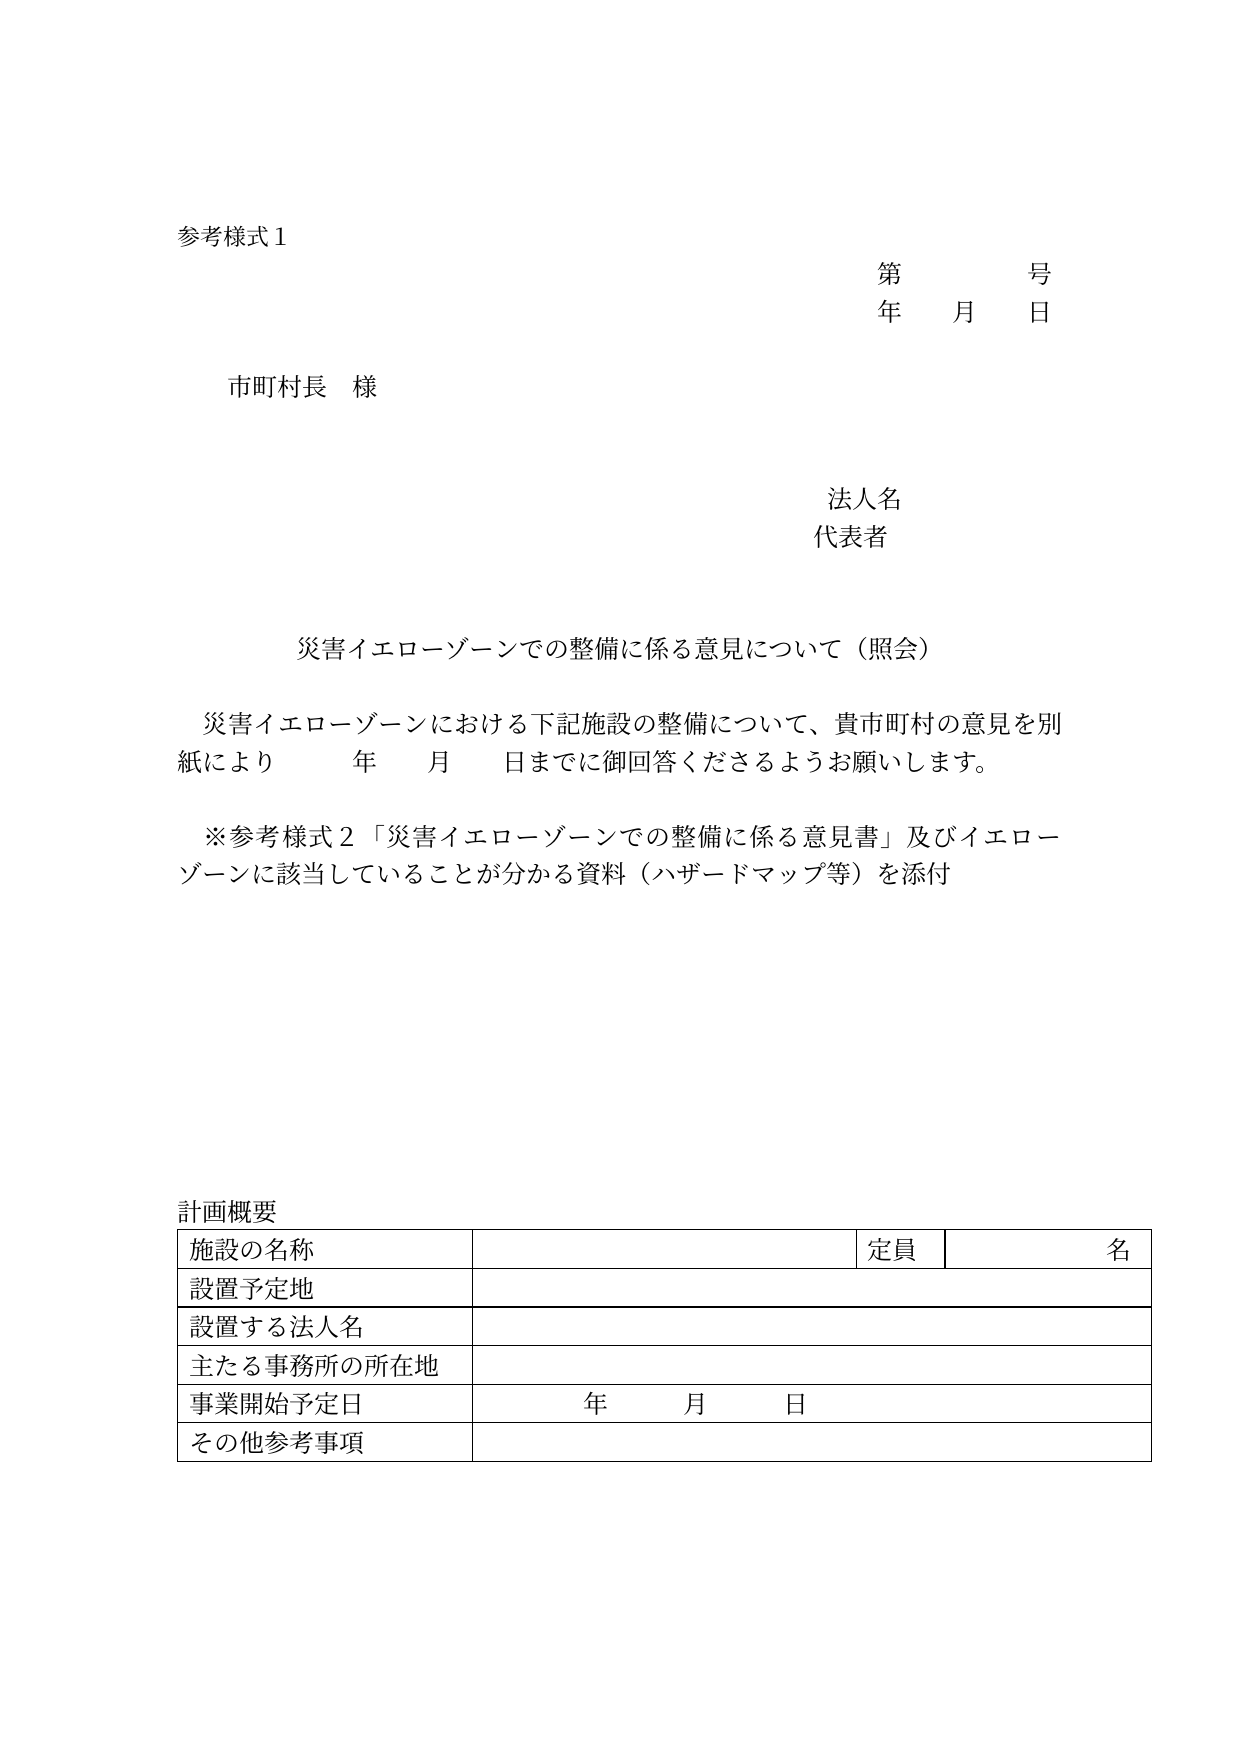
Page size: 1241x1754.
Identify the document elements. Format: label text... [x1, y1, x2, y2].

table_header [473, 1230, 856, 1268]
table_cell 設置する法人名 [178, 1308, 472, 1345]
text ※参考様式２「災害イエローゾーンでの整備に係る意見書」及びイエローゾーンに該当していることが分かる資料（ハザードマップ等）を添付 [177, 817, 1063, 892]
table_cell その他参考事項 [178, 1423, 472, 1461]
table_header 定員 [857, 1230, 944, 1268]
text 災害イエローゾーンでの整備に係る意見について（照会） [177, 629, 1063, 667]
text 計画概要 [177, 1192, 1063, 1229]
table_cell [473, 1308, 1151, 1345]
table_cell [473, 1269, 1151, 1306]
text 法人名 [177, 479, 1063, 517]
table_cell 主たる事務所の所在地 [178, 1346, 472, 1383]
text 第 号 [177, 254, 1063, 292]
table_header 名 [946, 1230, 1151, 1268]
text 代表者 [177, 517, 1063, 554]
text 参考様式１ [177, 217, 1063, 254]
table_cell [473, 1423, 1151, 1461]
table_cell 年 月 日 [473, 1385, 1151, 1422]
text 市町村長 様 [177, 367, 1063, 404]
text 年 月 日 [177, 292, 1063, 329]
table_cell [473, 1346, 1151, 1383]
table_cell 設置予定地 [178, 1269, 472, 1306]
table_cell 事業開始予定日 [178, 1385, 472, 1422]
text 災害イエローゾーンにおける下記施設の整備について、貴市町村の意見を別紙により 年 月 日までに御回答くださるようお願いします。 [177, 704, 1063, 779]
table_header 施設の名称 [178, 1230, 472, 1268]
